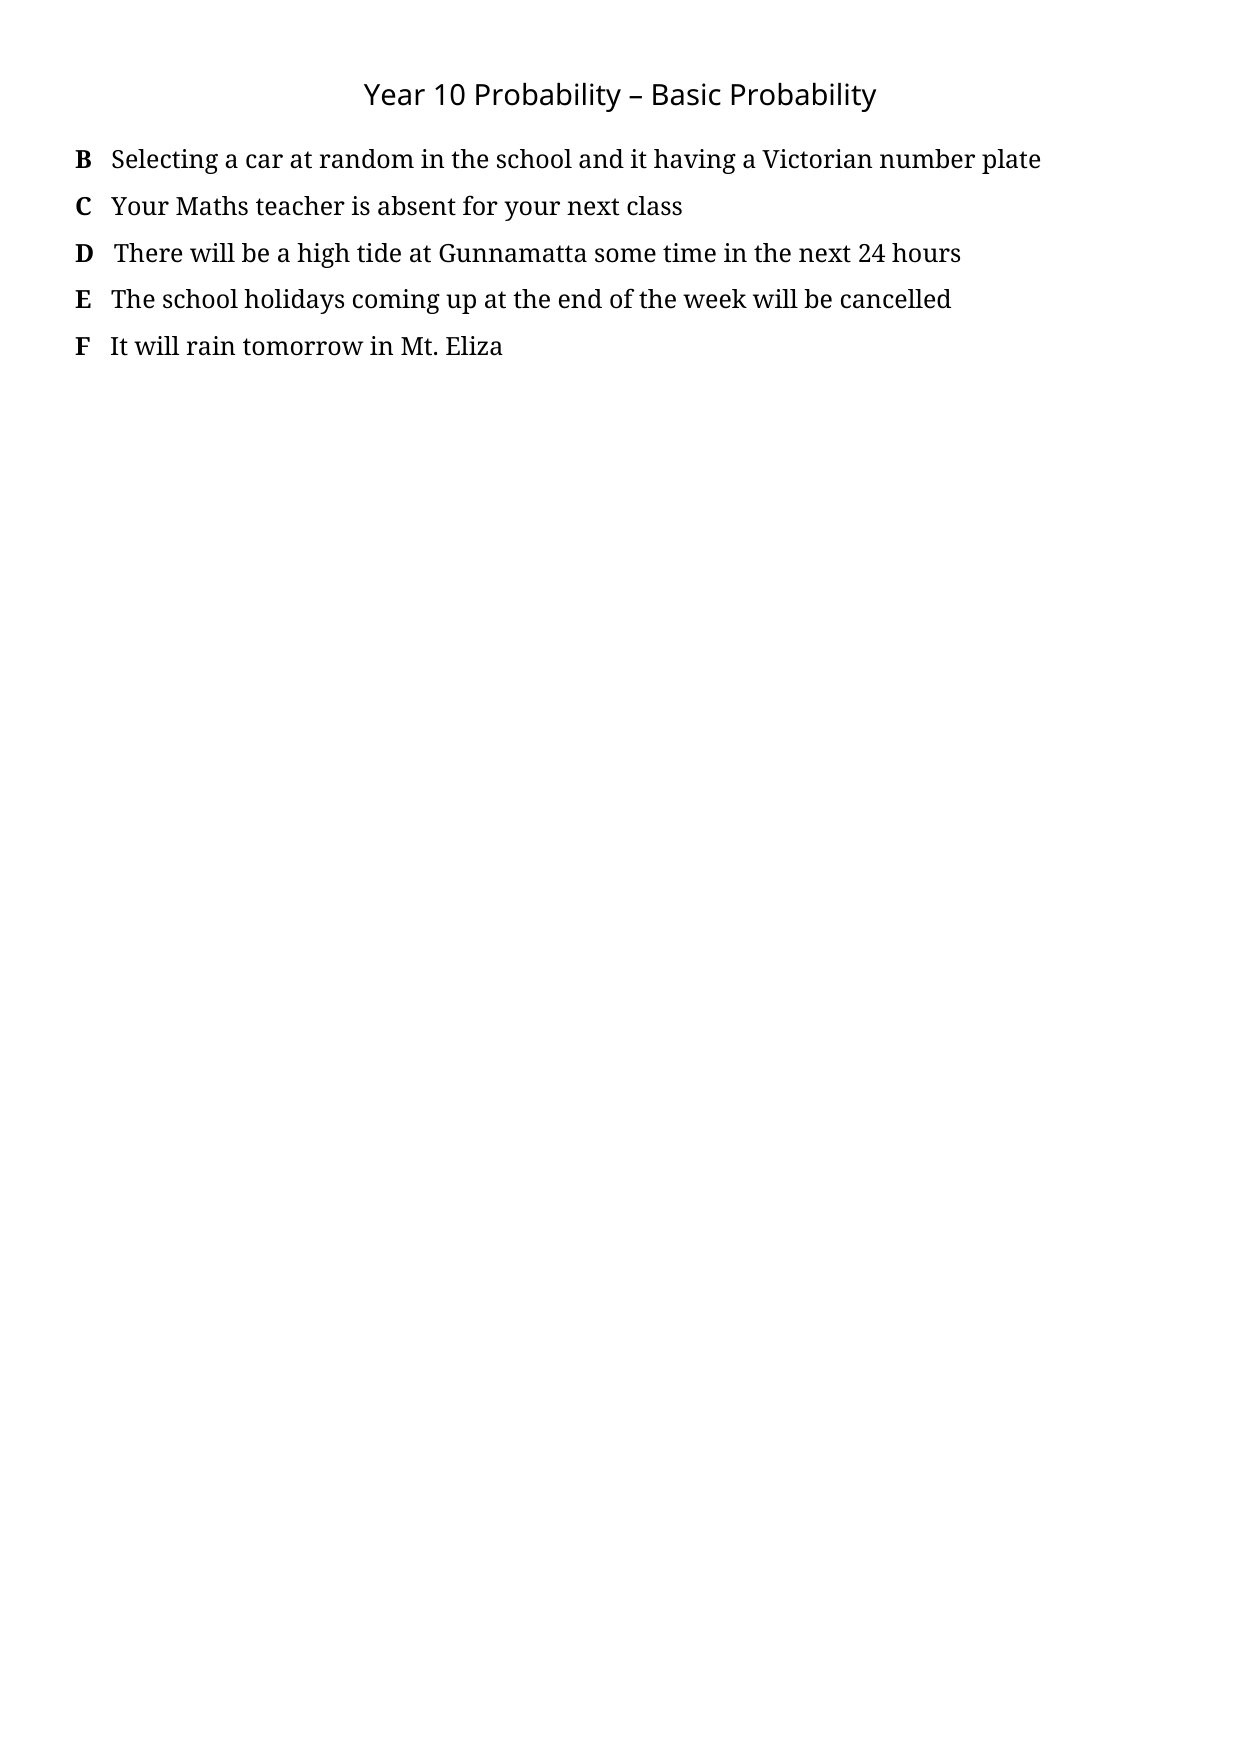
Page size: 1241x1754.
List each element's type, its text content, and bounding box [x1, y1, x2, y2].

text B Selecting a car at random in the school and it having a Victorian number plate [75, 142, 1165, 176]
text E The school holidays coming up at the end of the week will be cancelled [75, 282, 1165, 316]
text F It will rain tomorrow in Mt. Eliza [75, 328, 1165, 362]
text D There will be a high tide at Gunnamatta some time in the next 24 hours [75, 235, 1165, 269]
text C Your Maths teacher is absent for your next class [75, 189, 1165, 223]
